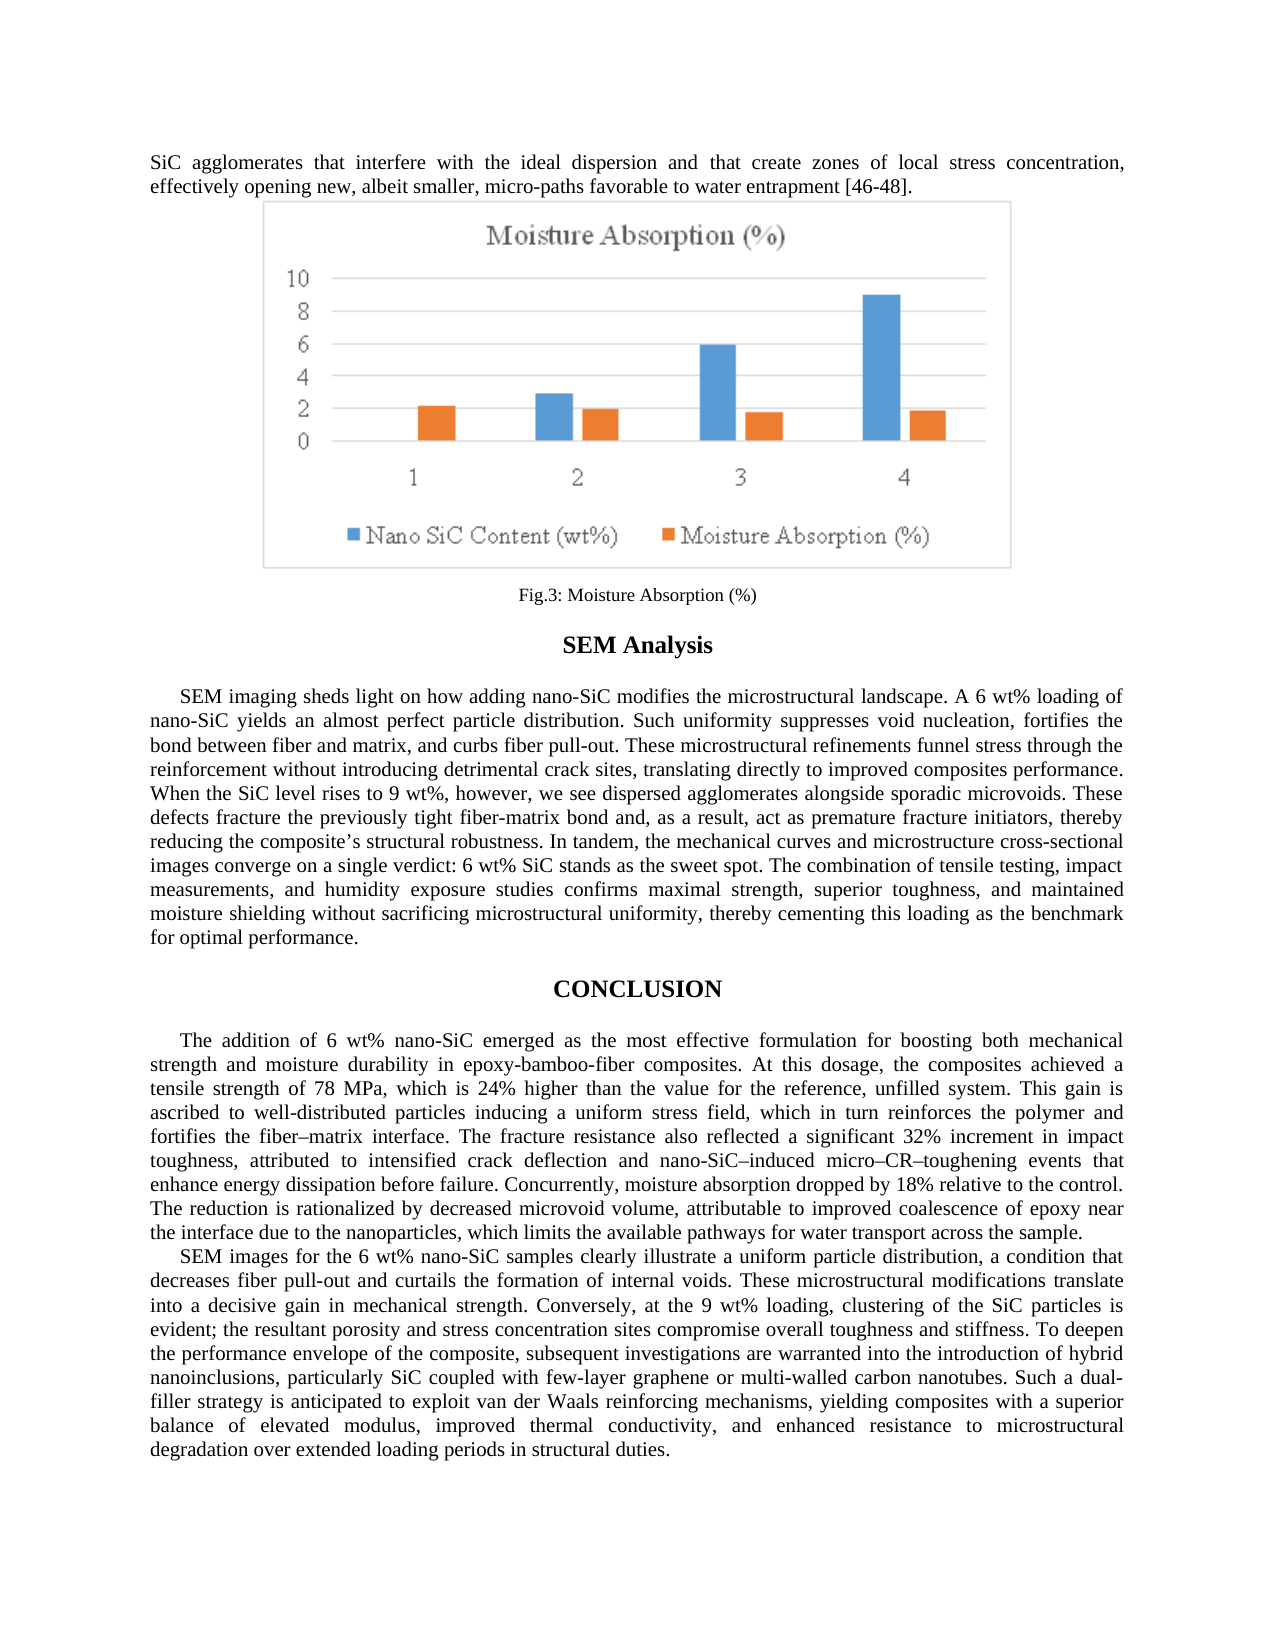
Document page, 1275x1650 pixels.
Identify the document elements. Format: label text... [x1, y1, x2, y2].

text SEM images for the 6 wt% nano-SiC samples clearly illustrate a uniform particle distribution, a condition that decreases fiber pull-out and curtails the formation of internal voids. These microstructural modifications translate into a decisive gain in mechanical strength. Conversely, at the 9 wt% loading, clustering of the SiC particles is evident; the resultant porosity and stress concentration sites compromise overall toughness and stiffness. To deepen the performance envelope of the composite, subsequent investigations are warranted into the introduction of hybrid nanoinclusions, particularly SiC coupled with few-layer graphene or multi-walled carbon nanotubes. Such a dual-filler strategy is anticipated to exploit van der Waals reinforcing mechanisms, yielding composites with a superior balance of elevated modulus, improved thermal conductivity, and enhanced resistance to microstructural degradation over extended loading periods in structural duties. [150, 1244, 1125, 1461]
text SEM imaging sheds light on how adding nano-SiC modifies the microstructural landscape. A 6 wt% loading of nano-SiC yields an almost perfect particle distribution. Such uniformity suppresses void nucleation, fortifies the bond between fiber and matrix, and curbs fiber pull-out. These microstructural refinements funnel stress through the reinforcement without introducing detrimental crack sites, translating directly to improved composites performance. When the SiC level rises to 9 wt%, however, we see dispersed agglomerates alongside sporadic microvoids. These defects fracture the previously tight fiber-matrix bond and, as a result, act as premature fracture initiators, thereby reducing the composite’s structural robustness. In tandem, the mechanical curves and microstructure cross-sectional images converge on a single verdict: 6 wt% SiC stands as the sweet spot. The combination of tensile testing, impact measurements, and humidity exposure studies confirms maximal strength, superior toughness, and maintained moisture shielding without sacrificing microstructural uniformity, thereby cementing this loading as the benchmark for optimal performance. [150, 684, 1125, 949]
text Fig.3: Moisture Absorption (%) [150, 584, 1125, 606]
subtitle SEM Analysis [150, 631, 1125, 659]
text The addition of 6 wt% nano-SiC emerged as the most effective formulation for boosting both mechanical strength and moisture durability in epoxy-bamboo-fiber composites. At this dosage, the composites achieved a tensile strength of 78 MPa, which is 24% higher than the value for the reference, unfilled system. This gain is ascribed to well-distributed particles inducing a uniform stress field, which in turn reinforces the polymer and fortifies the fiber–matrix interface. The fracture resistance also reflected a significant 32% increment in impact toughness, attributed to intensified crack deflection and nano-SiC–induced micro–CR–toughening events that enhance energy dissipation before failure. Concurrently, moisture absorption dropped by 18% relative to the control. The reduction is rationalized by decreased microvoid volume, attributable to improved coalescence of epoxy near the interface due to the nanoparticles, which limits the available pathways for water transport across the sample. [150, 1028, 1125, 1244]
picture [261, 198, 1014, 572]
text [150, 150, 1125, 198]
subtitle Conclusion [150, 974, 1125, 1003]
